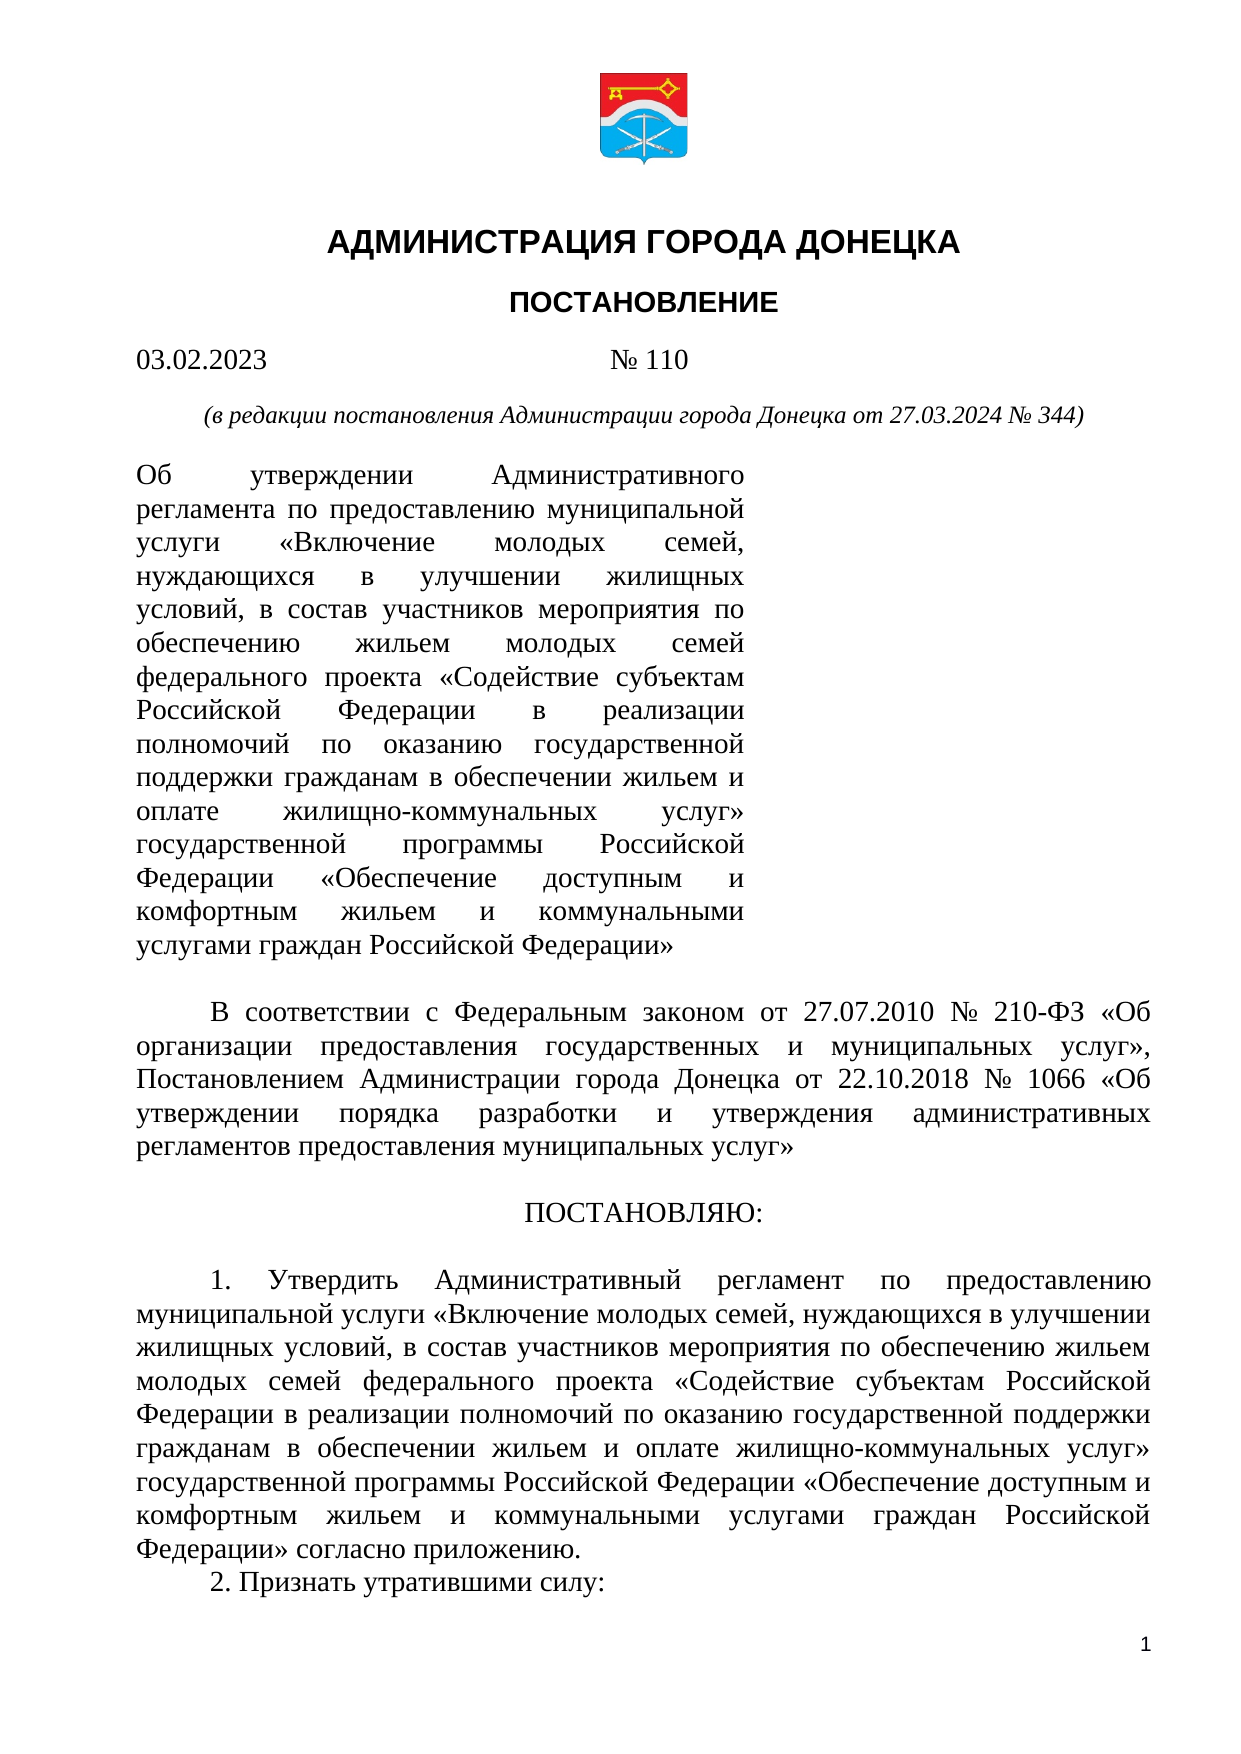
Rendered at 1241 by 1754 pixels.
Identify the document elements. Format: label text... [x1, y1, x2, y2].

text АДМИНИСТРАЦИЯ ГОРОДА ДОНЕЦКА [136, 222, 1152, 285]
table_header Об утверждении Административного регламента по предоставлению муниципальной услуги «Включение молодых семей, нуждающихся в улучшении жилищных условий, в состав участников мероприятия по обеспечению жильем молодых семей федерального проекта «Содействие субъектам Российской Федерации в реализации полномочий по оказанию государственной поддержки гражданам в обеспечении жильем и оплате жилищно-коммунальных услуг» государственной программы Российской Федерации «Обеспечение доступным и комфортным жильем и коммунальными услугами граждан Российской Федерации» [125, 458, 756, 961]
picture [600, 150, 688, 165]
text ПОСТАНОВЛЕНИЕ [136, 285, 1152, 318]
text В соответствии с Федеральным законом от 27.07.2010 № 210-ФЗ «Об организации предоставления государственных и муниципальных услуг», Постановлением Администрации города Донецка от 22.10.2018 № 1066 «Об утверждении порядка разработки и утверждения административных регламентов предоставления муниципальных услуг» [136, 994, 1152, 1162]
text 1. Утвердить Административный регламент по предоставлению муниципальной услуги «Включение молодых семей, нуждающихся в улучшении жилищных условий, в состав участников мероприятия по обеспечению жильем молодых семей федерального проекта «Содействие субъектам Российской Федерации в реализации полномочий по оказанию государственной поддержки гражданам в обеспечении жильем и оплате жилищно-коммунальных услуг» государственной программы Российской Федерации «Обеспечение доступным и комфортным жильем и коммунальными услугами граждан Российской Федерации» согласно приложению. [136, 1262, 1152, 1564]
text ПОСТАНОВЛЯЮ: [136, 1195, 1152, 1229]
text (в редакции постановления Администрации города Донецка от 27.03.2024 № 344) [136, 400, 1152, 429]
picture [616, 114, 672, 156]
text 03.02.2023 № 110 [136, 342, 1152, 376]
picture [600, 73, 688, 127]
title 2. Признать утратившими силу: [136, 1564, 1152, 1598]
